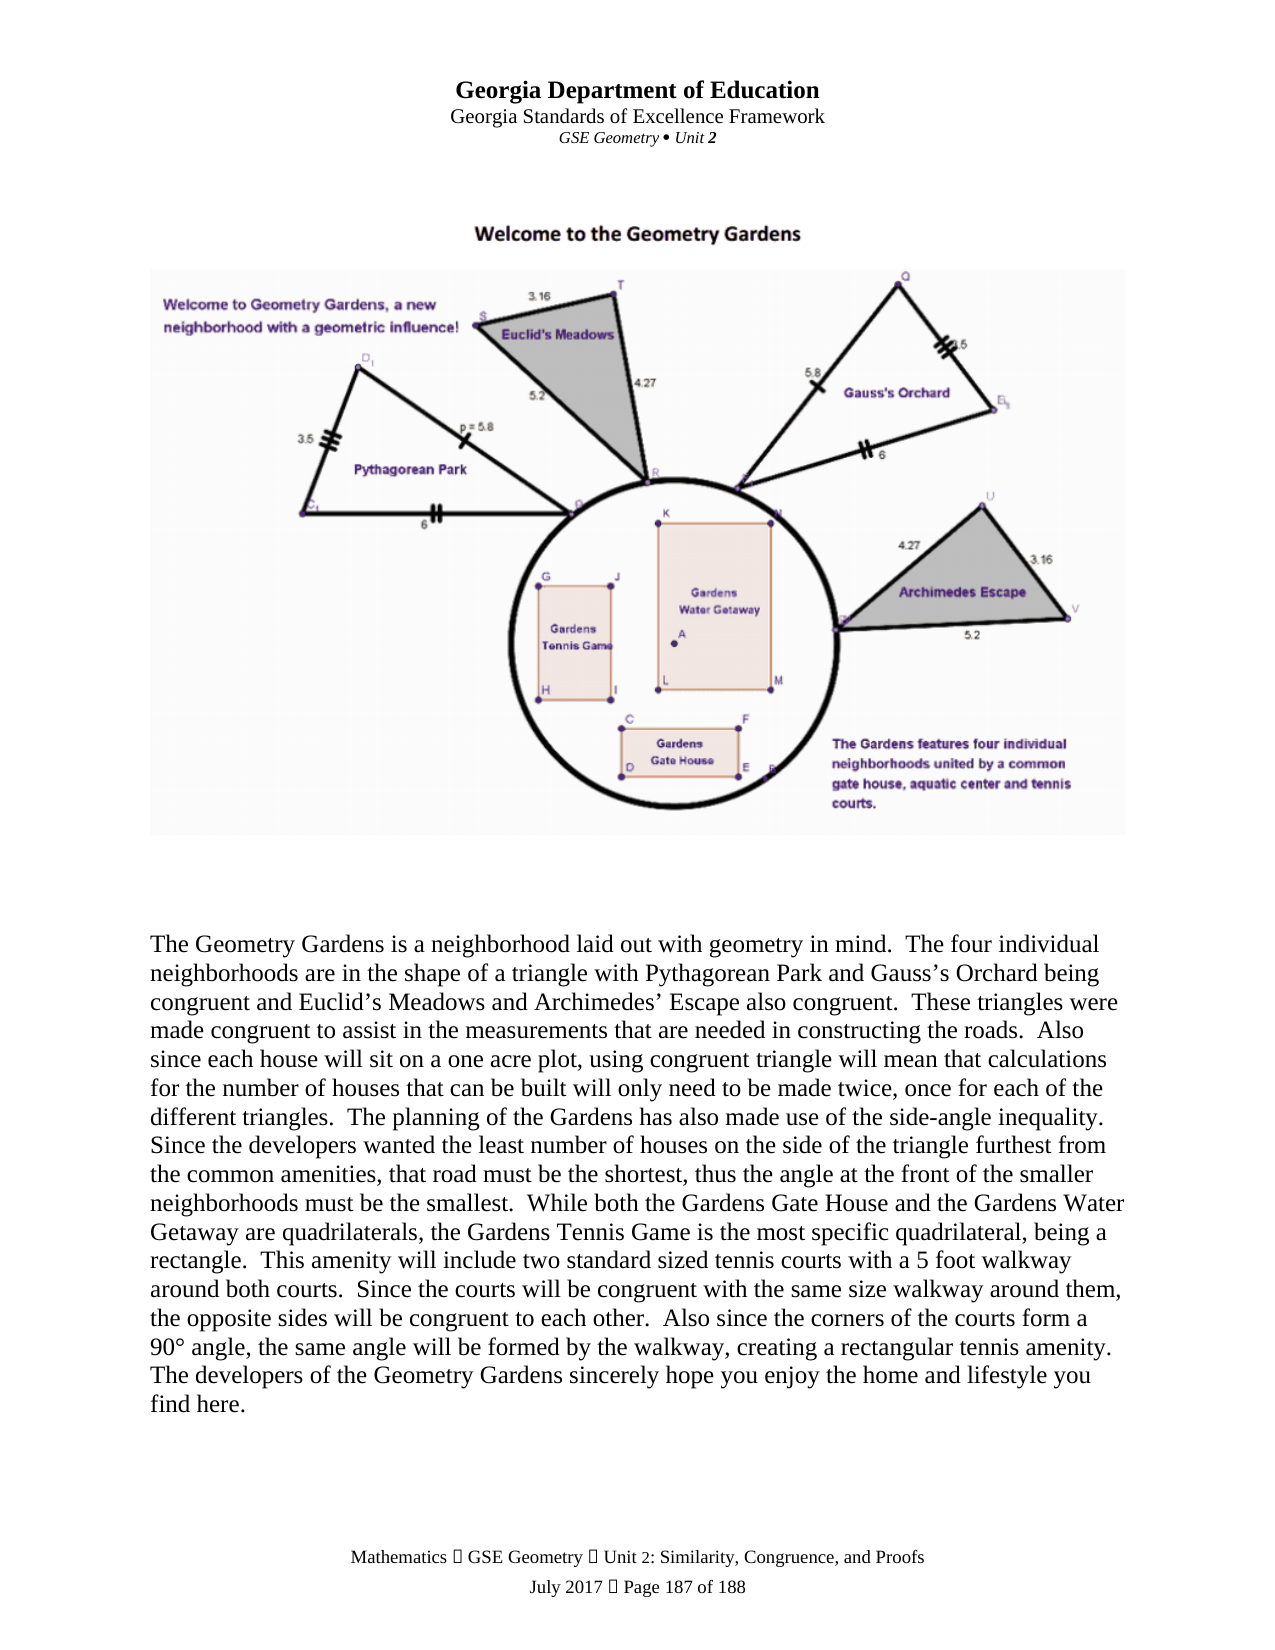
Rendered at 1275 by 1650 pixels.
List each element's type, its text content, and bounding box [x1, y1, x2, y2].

picture [150, 175, 1125, 929]
text The Geometry Gardens is a neighborhood laid out with geometry in mind. The four individual neighborhoods are in the shape of a triangle with Pythagorean Park and Gauss’s Orchard being congruent and Euclid’s Meadows and Archimedes’ Escape also congruent. These triangles were made congruent to assist in the measurements that are needed in constructing the roads. Also since each house will sit on a one acre plot, using congruent triangle will mean that calculations for the number of houses that can be built will only need to be made twice, once for each of the different triangles. The planning of the Gardens has also made use of the side-angle inequality. Since the developers wanted the least number of houses on the side of the triangle furthest from the common amenities, that road must be the shortest, thus the angle at the front of the smaller neighborhoods must be the smallest. While both the Gardens Gate House and the Gardens Water Getaway are quadrilaterals, the Gardens Tennis Game is the most specific quadrilateral, being a rectangle. This amenity will include two standard sized tennis courts with a 5 foot walkway around both courts. Since the courts will be congruent with the same size walkway around them, the opposite sides will be congruent to each other. Also since the corners of the courts form a 90° angle, the same angle will be formed by the walkway, creating a rectangular tennis amenity. The developers of the Geometry Gardens sincerely hope you enjoy the home and lifestyle you find here. [150, 929, 1125, 1418]
